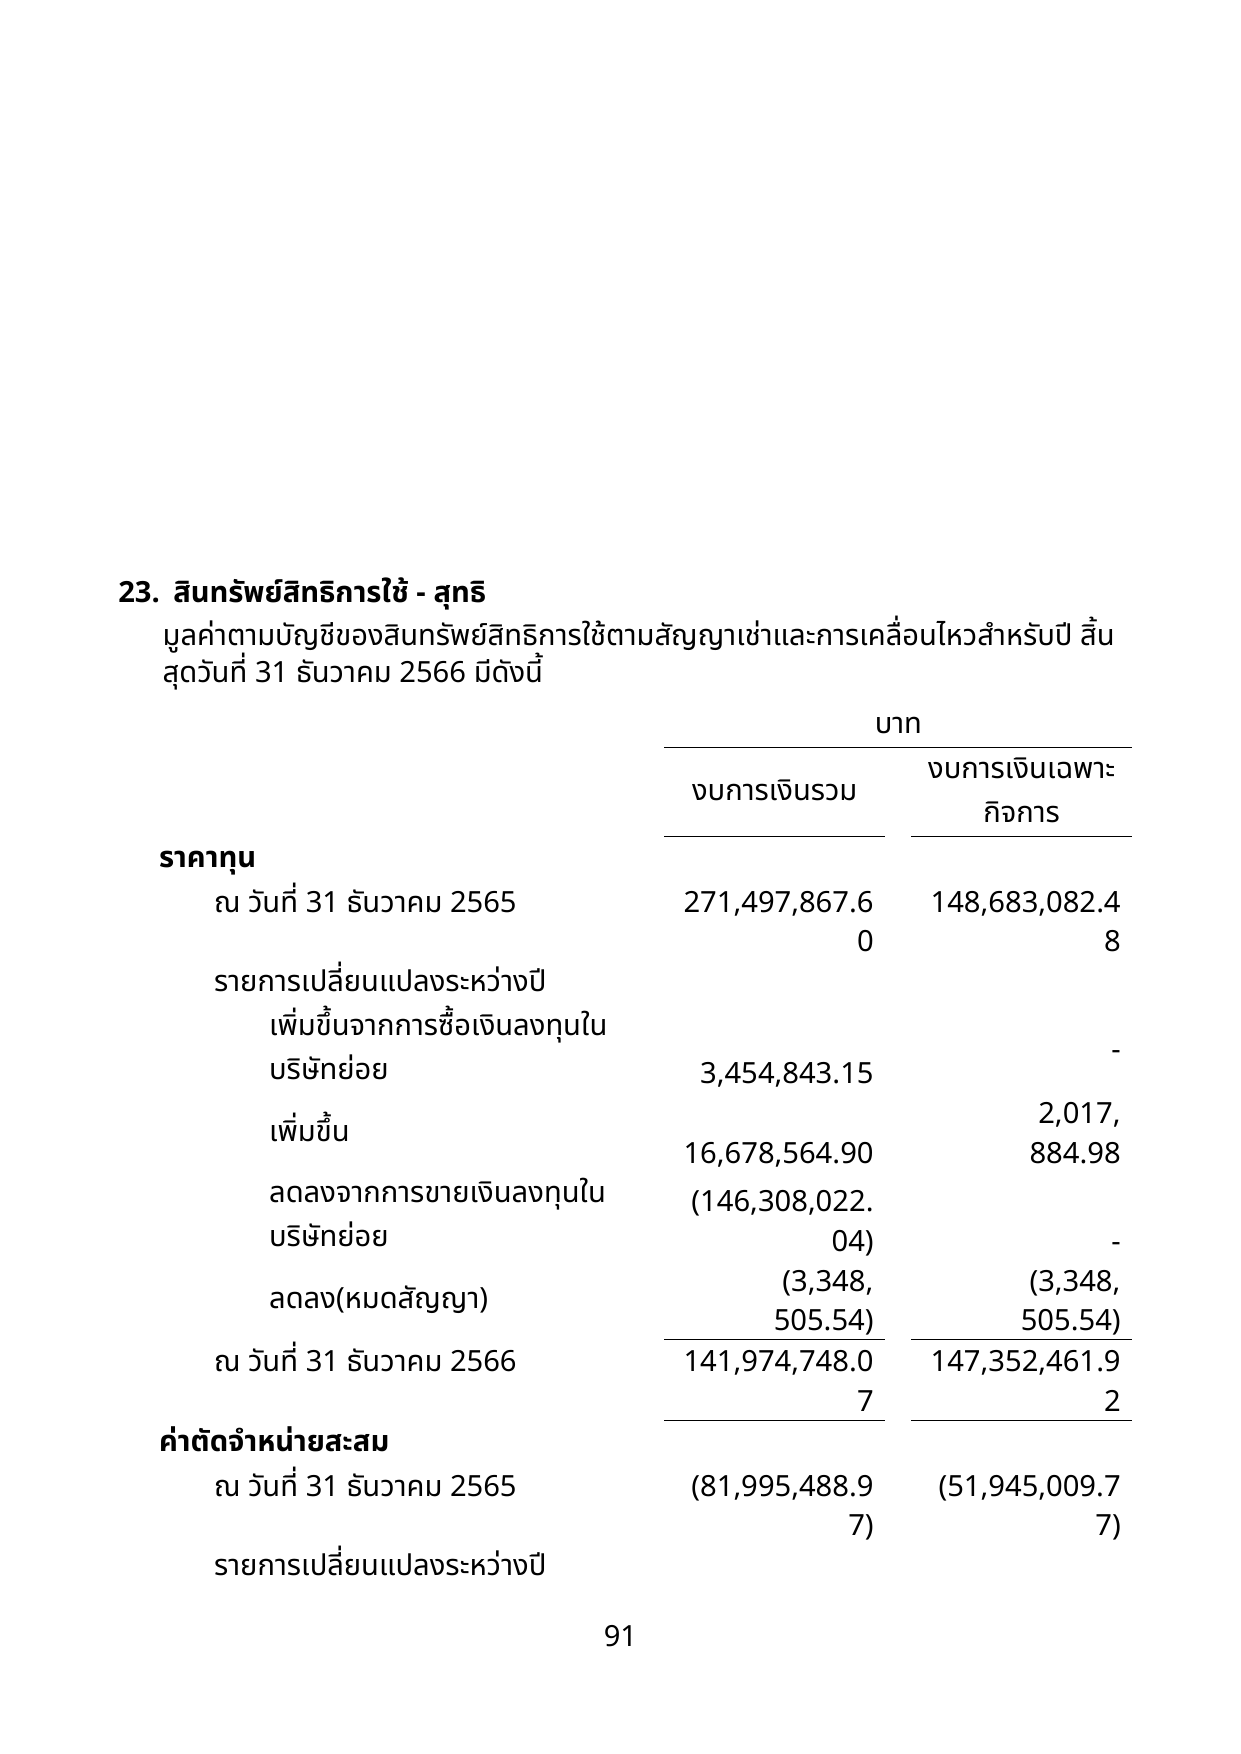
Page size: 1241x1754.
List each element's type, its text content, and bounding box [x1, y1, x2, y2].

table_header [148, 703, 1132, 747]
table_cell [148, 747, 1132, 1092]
list สินทรัพย์สิทธิการใช้ - สุทธิ [118, 571, 1122, 615]
text มูลค่าตามบัญชีของสินทรัพย์สิทธิการใช้ตามสัญญาเช่าและการเคลื่อนไหวสำหรับปี สิ้นสุดวันที่ 31 ธันวาคม 2566 มีดังนี้ [162, 615, 1122, 690]
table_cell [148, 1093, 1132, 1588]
